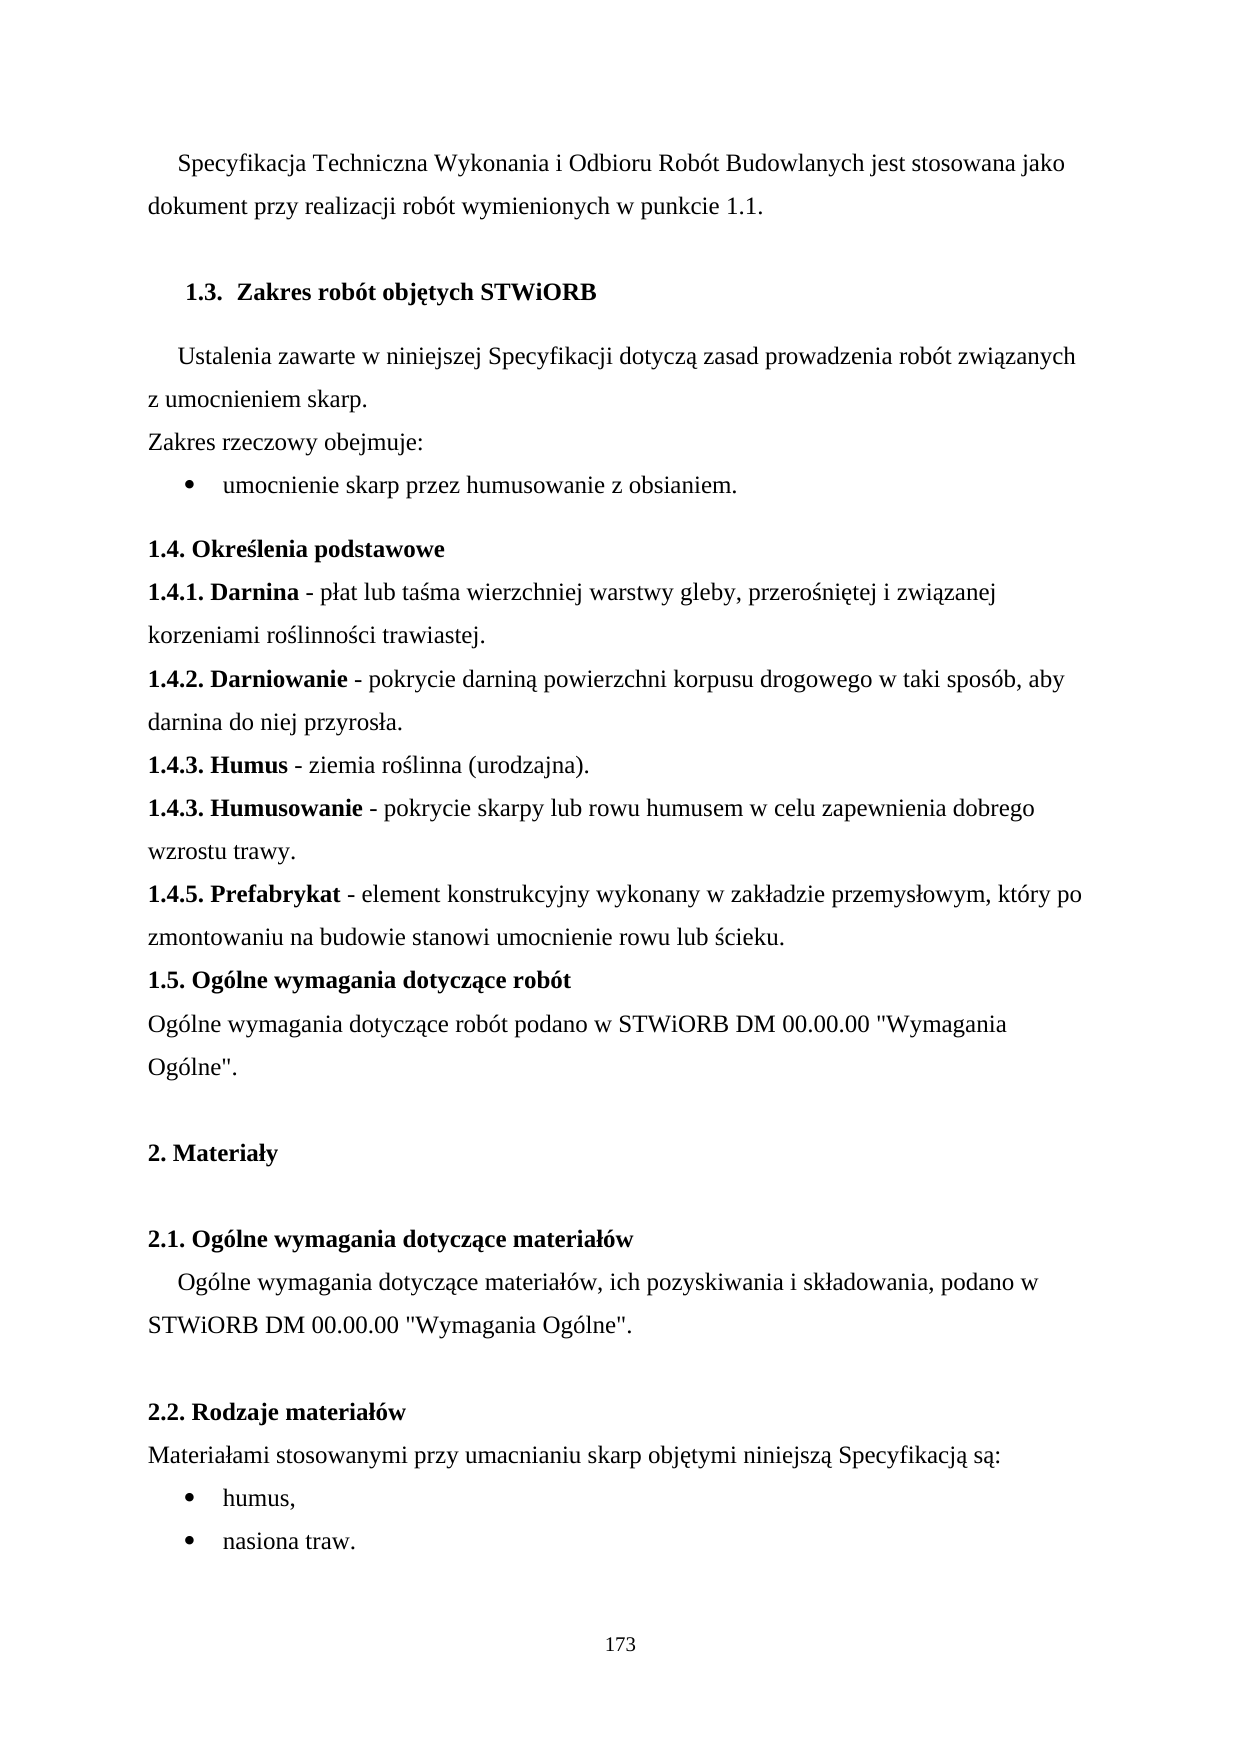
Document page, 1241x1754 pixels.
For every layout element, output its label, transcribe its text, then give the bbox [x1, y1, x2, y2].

text 2.1. Ogólne wymagania dotyczące materiałów [148, 1224, 1093, 1253]
text Ogólne wymagania dotyczące robót podano w STWiORB DM 00.00.00 "Wymagania Ogólne". [148, 1009, 1093, 1081]
list umocnienie skarp przez humusowanie z obsianiem. [185, 470, 1093, 499]
list nasiona traw. [185, 1526, 1093, 1555]
text 1.4.1. Darnina - płat lub taśma wierzchniej warstwy gleby, przerośniętej i związanej korzeniami roślinności trawiastej. [148, 577, 1093, 649]
text Ogólne wymagania dotyczące materiałów, ich pozyskiwania i składowania, podano w STWiORB DM 00.00.00 "Wymagania Ogólne". [148, 1267, 1093, 1339]
text 1.4.5. Prefabrykat - element konstrukcyjny wykonany w zakładzie przemysłowym, który po zmontowaniu na budowie stanowi umocnienie rowu lub ścieku. [148, 879, 1093, 951]
text 1.4.2. Darniowanie - pokrycie darniną powierzchni korpusu drogowego w taki sposób, aby darnina do niej przyrosła. [148, 664, 1093, 736]
text 1.4.3. Humus - ziemia roślinna (urodzajna). [148, 750, 1093, 779]
text Specyfikacja Techniczna Wykonania i Odbioru Robót Budowlanych jest stosowana jako dokument przy realizacji robót wymienionych w punkcie 1.1. [148, 148, 1093, 219]
text 1.5. Ogólne wymagania dotyczące robót [148, 966, 1093, 994]
text 2.2. Rodzaje materiałów [148, 1397, 1093, 1426]
text 2. Materiały [148, 1138, 1093, 1167]
text 1.4.3. Humusowanie - pokrycie skarpy lub rowu humusem w celu zapewnienia dobrego wzrostu trawy. [148, 793, 1093, 865]
text Ustalenia zawarte w niniejszej Specyfikacji dotyczą zasad prowadzenia robót związanych z umocnieniem skarp. [148, 341, 1093, 413]
text Zakres rzeczowy obejmuje: [148, 427, 1093, 456]
list humus, [185, 1483, 1093, 1512]
list Zakres robót objętych STWiORB [185, 277, 1093, 306]
text Materiałami stosowanymi przy umacnianiu skarp objętymi niniejszą Specyfikacją są: [148, 1440, 1093, 1469]
text 1.4. Określenia podstawowe [148, 534, 1093, 563]
